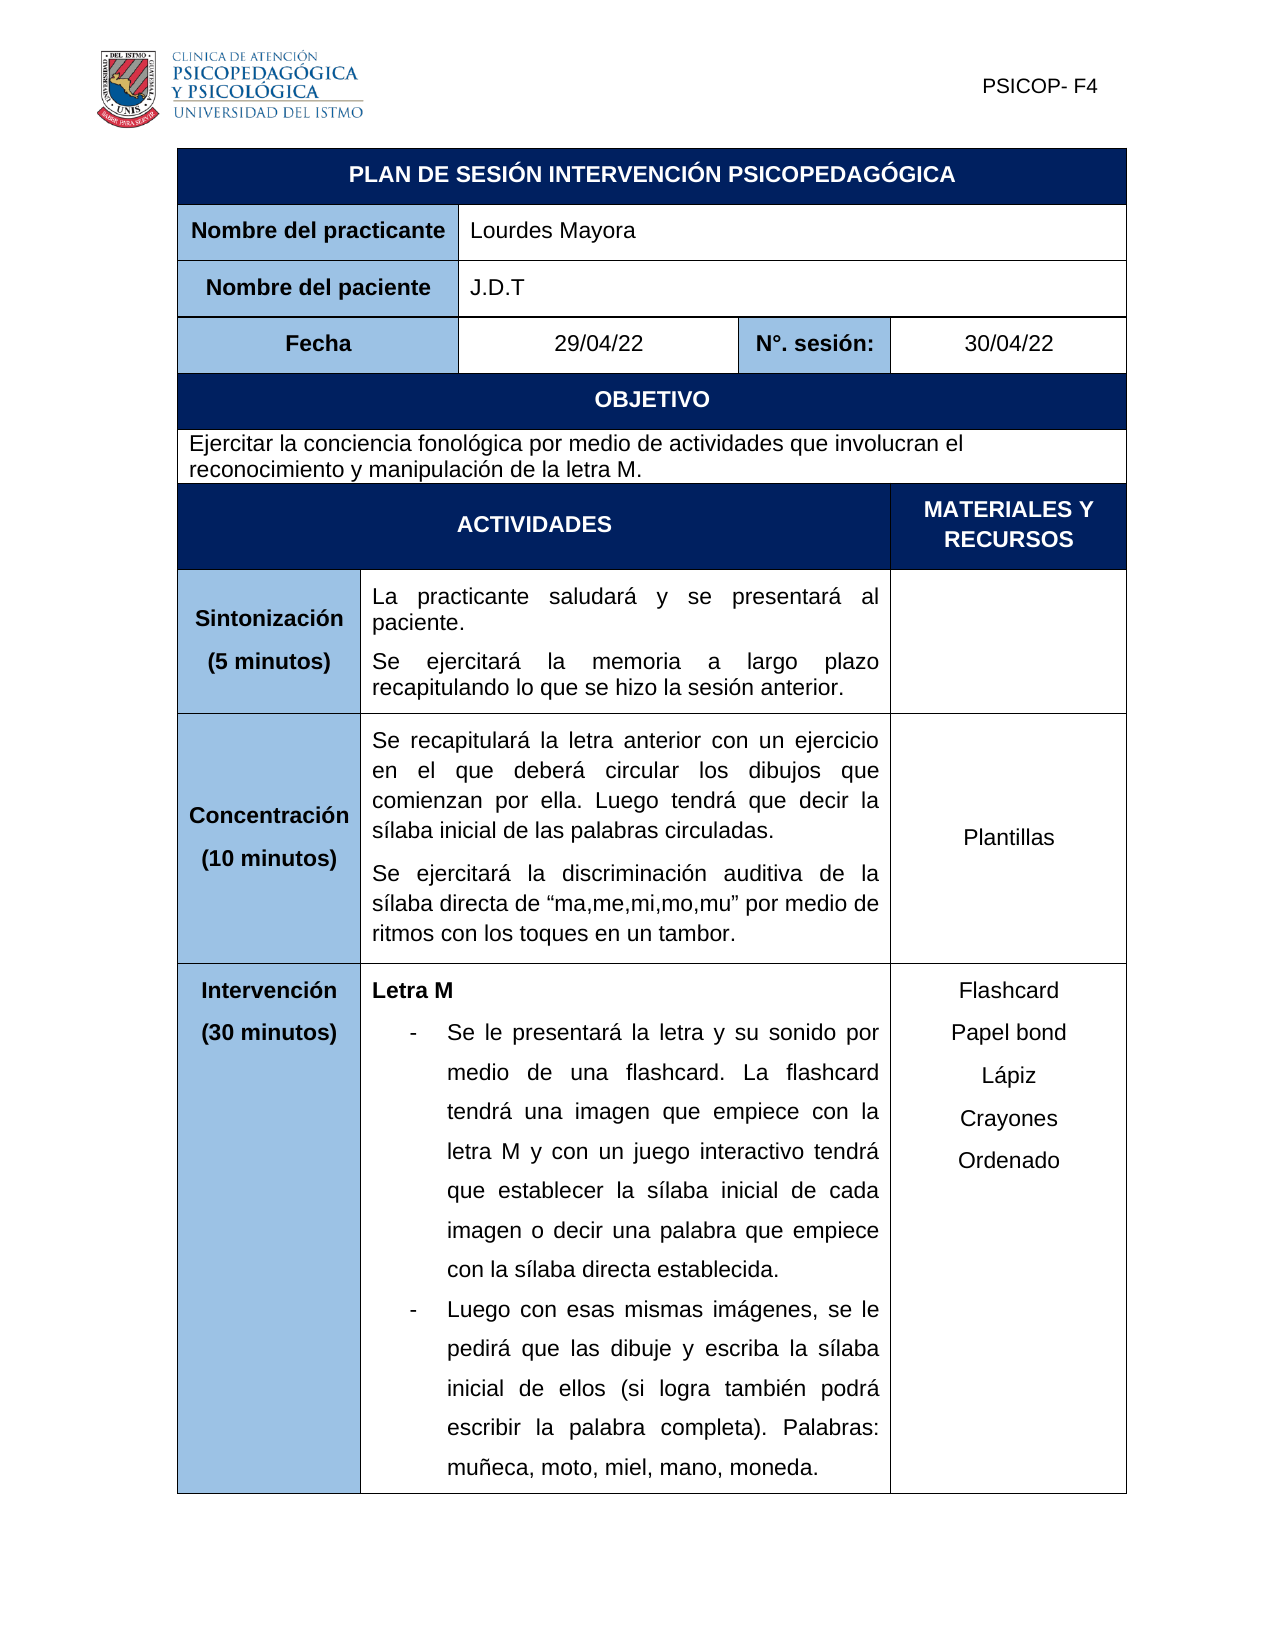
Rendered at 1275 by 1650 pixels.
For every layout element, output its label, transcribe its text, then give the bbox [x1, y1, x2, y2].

table_cell MATERIALES Y RECURSOS [891, 484, 1126, 569]
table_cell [178, 964, 360, 1493]
table_cell OBJETIVO [178, 374, 1126, 429]
table_cell Fecha [178, 318, 458, 373]
table_header PLAN DE SESIÓN INTERVENCIÓN PSICOPEDAGÓGICA [178, 149, 1126, 204]
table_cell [361, 964, 890, 1493]
table_cell Ejercitar la conciencia fonológica por medio de actividades que involucran el reconocimiento y manipulación de la letra M. [178, 430, 1126, 483]
table_cell 29/04/22 [459, 318, 738, 373]
table_cell Lourdes Mayora [459, 205, 1126, 260]
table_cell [891, 964, 1126, 1493]
picture [45, 21, 424, 163]
table_cell Nombre del paciente [178, 261, 458, 316]
table_cell J.D.T [459, 261, 1126, 316]
table_cell N°. sesión: [739, 318, 890, 373]
table_cell 30/04/22 [891, 318, 1126, 373]
table_cell Nombre del practicante [178, 205, 458, 260]
table_cell Se recapitulará la letra anterior con un ejercicio en el que deberá circular los dibujos que comienzan por ella. Luego tendrá que decir la sílaba inicial de las palabras circuladas. Se ejercitará la discriminación auditiva de la sílaba directa de “ma,me,mi,mo,mu” por medio de ritmos con los toques en un tambor. [361, 714, 890, 963]
table_cell Concentración (10 minutos) [178, 714, 360, 963]
table_cell [891, 570, 1126, 713]
table_cell Sintonización (5 minutos) [178, 570, 360, 713]
table_cell La practicante saludará y se presentará al paciente. Se ejercitará la memoria a largo plazo recapitulando lo que se hizo la sesión anterior. [361, 570, 890, 713]
table_cell ACTIVIDADES [178, 484, 890, 569]
table_cell Plantillas [891, 714, 1126, 963]
